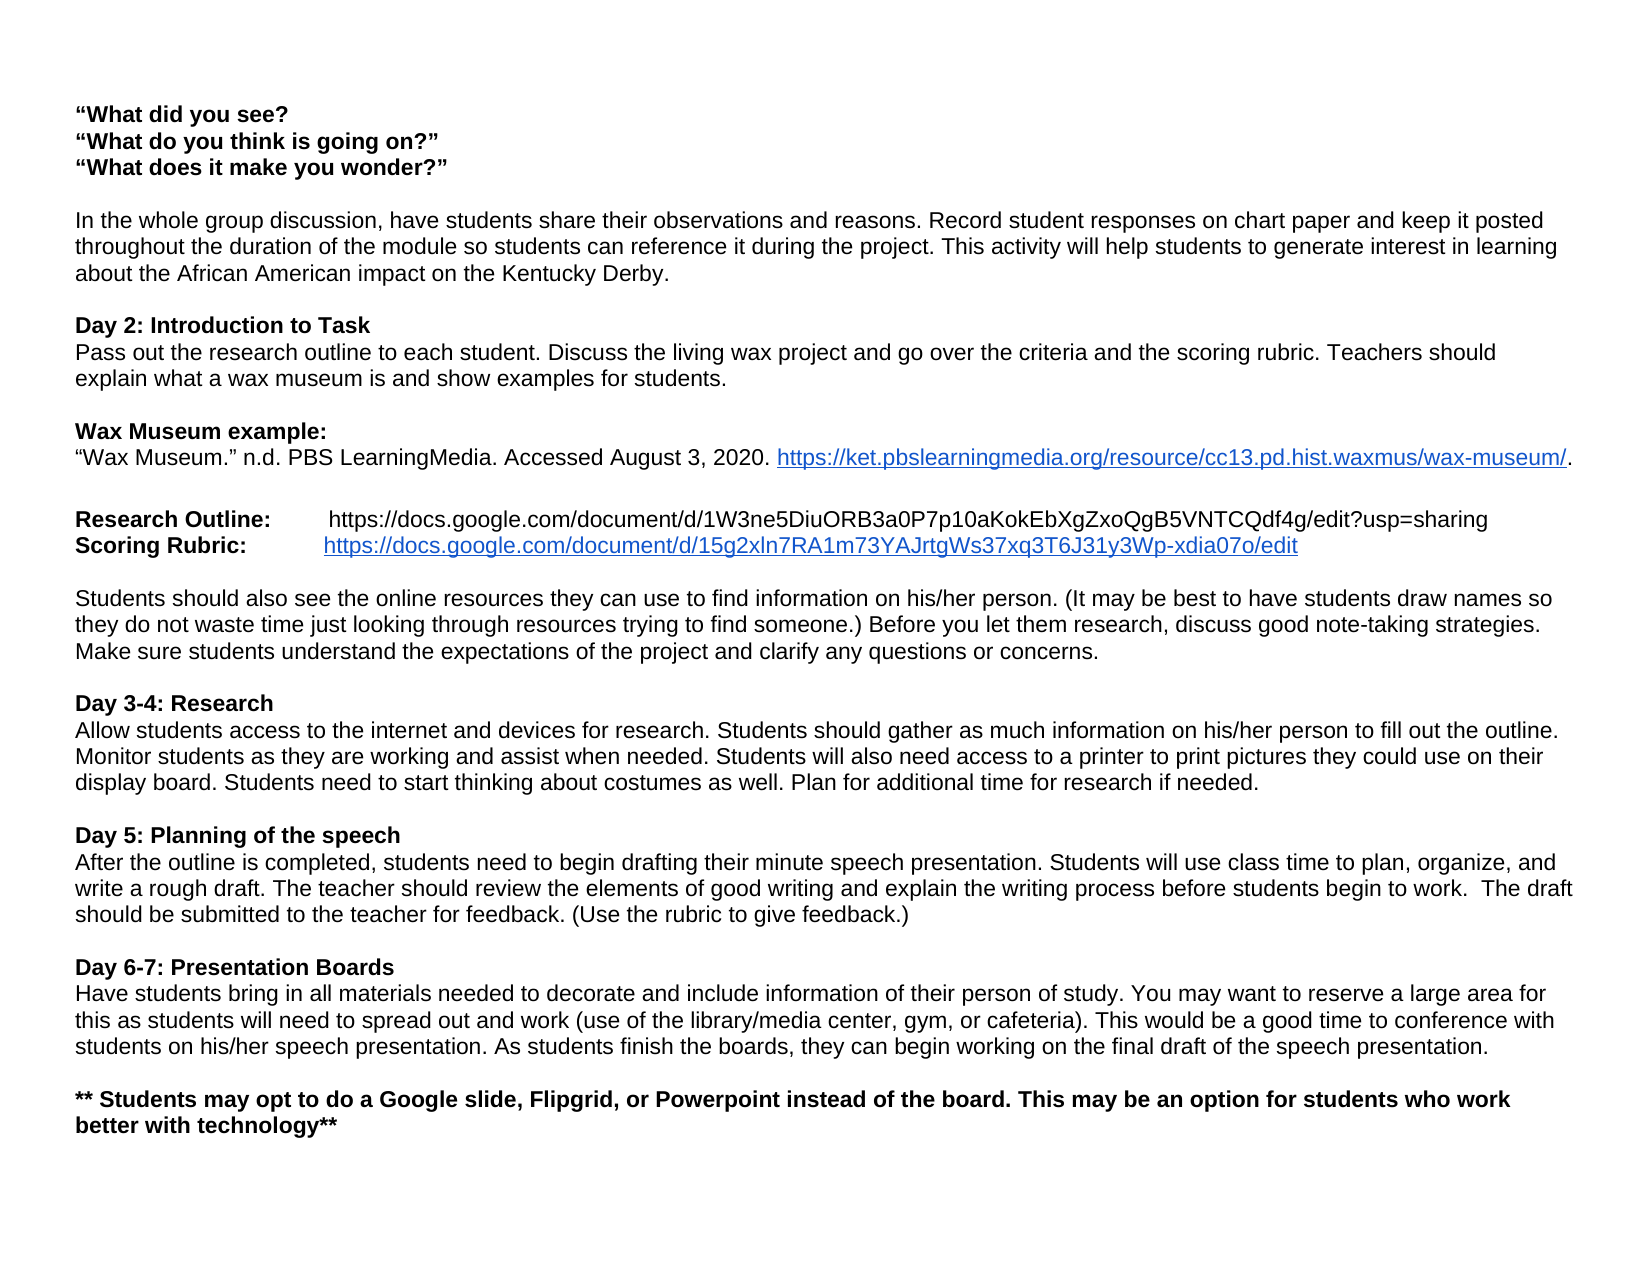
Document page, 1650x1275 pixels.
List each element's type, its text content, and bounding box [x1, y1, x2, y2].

text Day 5: Planning of the speech [75, 822, 1575, 848]
text Scoring Rubric: https://docs.google.com/document/d/15g2xln7RA1m73YAJrtgWs37xq3T6J31y3Wp-xdia07o/edit [75, 532, 1575, 558]
text Allow students access to the internet and devices for research. Students should gather as much information on his/her person to fill out the outline. Monitor students as they are working and assist when needed. Students will also need access to a printer to print pictures they could use on their display board. Students need to start thinking about costumes as well. Plan for additional time for research if needed. [75, 717, 1575, 796]
text Wax Museum example: [75, 418, 1575, 444]
text Students should also see the online resources they can use to find information on his/her person. (It may be best to have students draw names so they do not waste time just looking through resources trying to find someone.) Before you let them research, discuss good note-taking strategies. Make sure students understand the expectations of the project and clarify any questions or concerns. [75, 585, 1575, 664]
text After the outline is completed, students need to begin drafting their minute speech presentation. Students will use class time to plan, organize, and write a rough draft. The teacher should review the elements of good writing and explain the writing process before students begin to work. The draft should be submitted to the teacher for feedback. (Use the rubric to give feedback.) [75, 848, 1575, 927]
text In the whole group discussion, have students share their observations and reasons. Record student responses on chart paper and keep it posted throughout the duration of the module so students can reference it during the project. This activity will help students to generate interest in learning about the African American impact on the Kentucky Derby. [75, 207, 1575, 286]
text Have students bring in all materials needed to decorate and include information of their person of study. You may want to reserve a large area for this as students will need to spread out and work (use of the library/media center, gym, or cafeteria). This would be a good time to conference with students on his/her speech presentation. As students finish the boards, they can begin working on the final draft of the speech presentation. [75, 980, 1575, 1059]
text “What did you see? [75, 101, 1575, 128]
text Day 6-7: Presentation Boards [75, 954, 1575, 980]
text Pass out the research outline to each student. Discuss the living wax project and go over the criteria and the scoring rubric. Teachers should explain what a wax museum is and show examples for students. [75, 338, 1575, 391]
text “Wax Museum.” n.d. PBS LearningMedia. Accessed August 3, 2020. https://ket.pbslearningmedia.org/resource/cc13.pd.hist.waxmus/wax-museum/. [75, 444, 1575, 470]
text Research Outline: https://docs.google.com/document/d/1W3ne5DiuORB3a0P7p10aKokEbXgZxoQgB5VNTCQdf4g/edit?usp=sharing [75, 506, 1575, 532]
text “What does it make you wonder?” [75, 154, 1575, 180]
text “What do you think is going on?” [75, 128, 1575, 154]
text Day 3-4: Research [75, 690, 1575, 717]
text Day 2: Introduction to Task [75, 312, 1575, 338]
text ** Students may opt to do a Google slide, Flipgrid, or Powerpoint instead of the board. This may be an option for students who work better with technology** [75, 1086, 1575, 1138]
